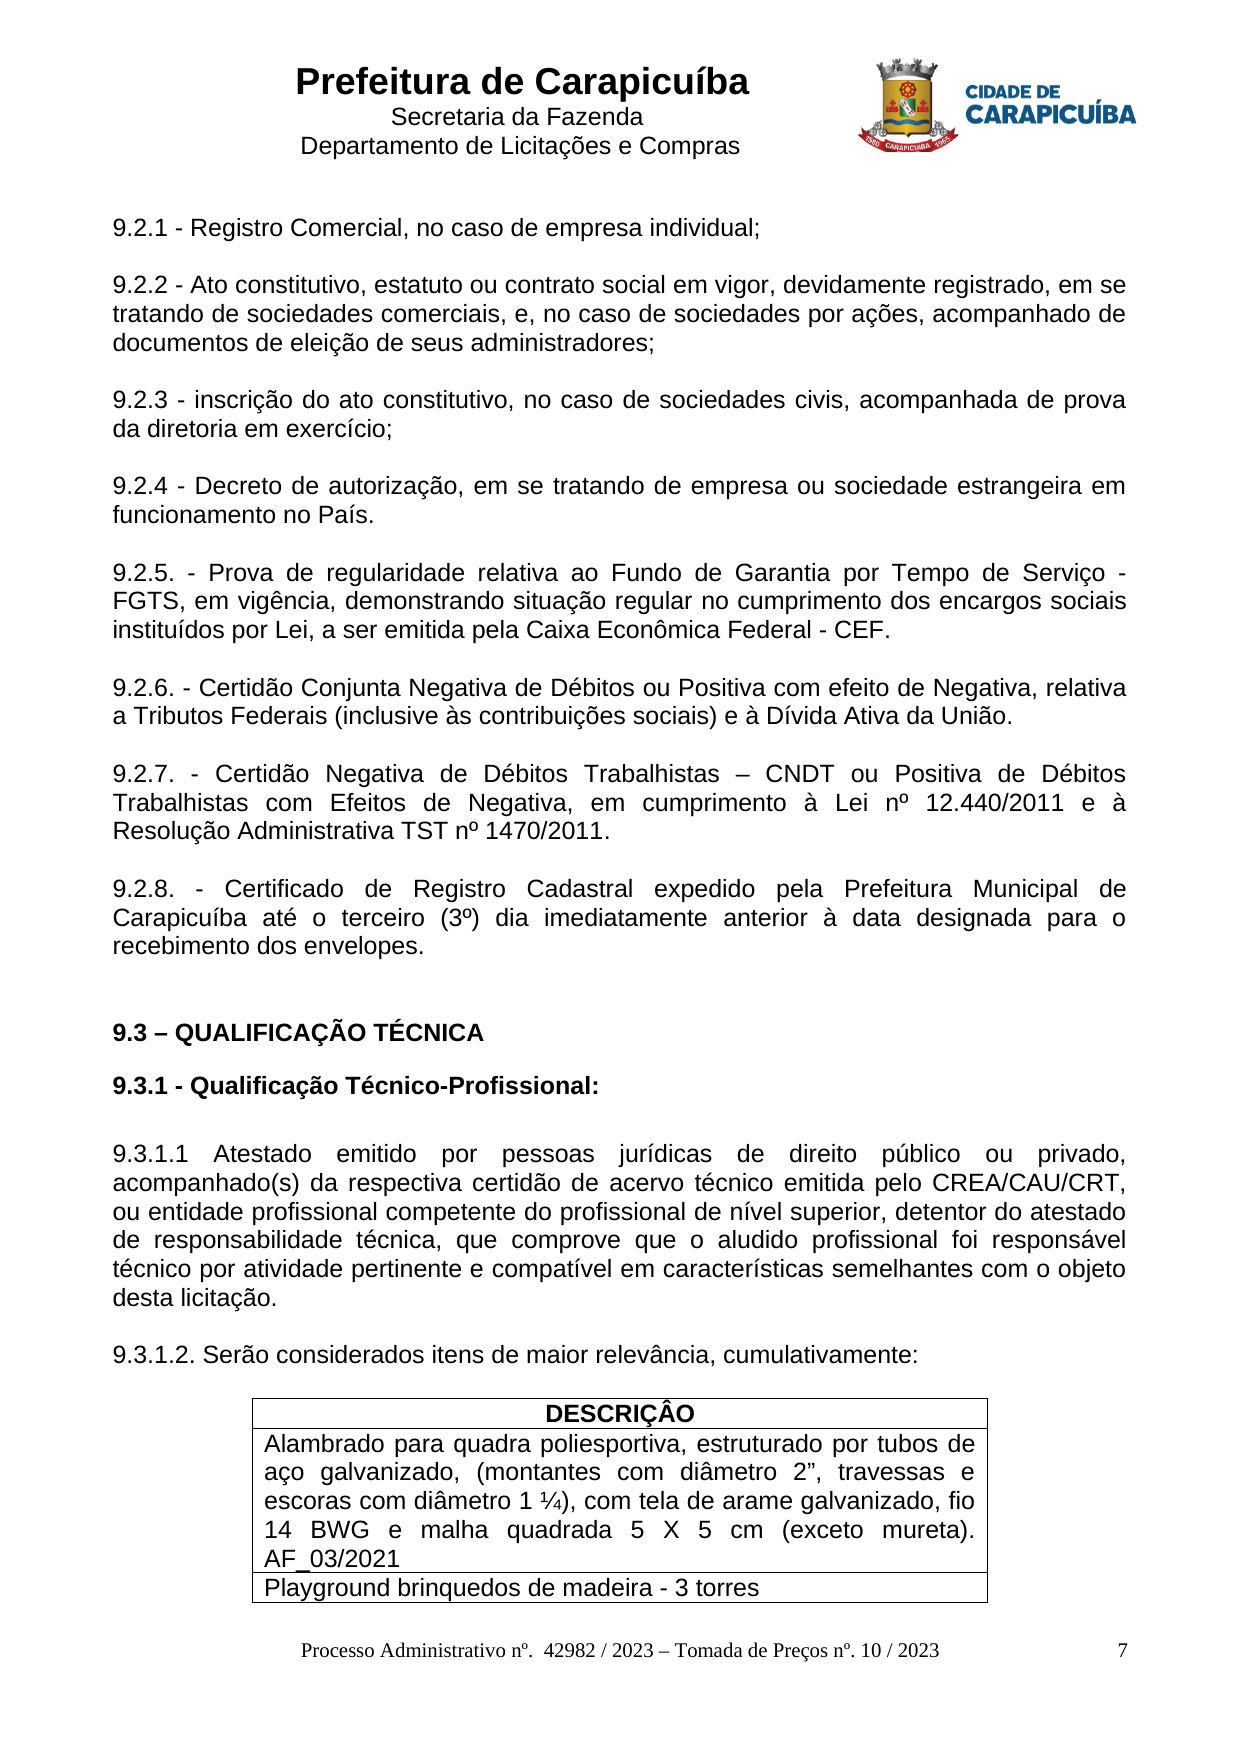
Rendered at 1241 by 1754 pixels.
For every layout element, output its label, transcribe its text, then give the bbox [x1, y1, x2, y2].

text 9.3.1.1 Atestado emitido por pessoas jurídicas de direito público ou privado, acompanhado(s) da respectiva certidão de acervo técnico emitida pelo CREA/CAU/CRT, ou entidade profissional competente do profissional de nível superior, detentor do atestado de responsabilidade técnica, que comprove que o aludido profissional foi responsável técnico por atividade pertinente e compatível em características semelhantes com o objeto desta licitação. [112, 1139, 1128, 1311]
text 9.2.5. - Prova de regularidade relativa ao Fundo de Garantia por Tempo de Serviço - FGTS, em vigência, demonstrando situação regular no cumprimento dos encargos sociais instituídos por Lei, a ser emitida pela Caixa Econômica Federal - CEF. [112, 557, 1128, 644]
text 9.3.1 - Qualificação Técnico-Profissional: [112, 1071, 1128, 1100]
text 9.2.2 - Ato constitutivo, estatuto ou contrato social em vigor, devidamente registrado, em se tratando de sociedades comerciais, e, no caso de sociedades por ações, acompanhado de documentos de eleição de seus administradores; [112, 270, 1128, 356]
text 9.3 – QUALIFICAÇÃO TÉCNICA [112, 1017, 1128, 1046]
picture [857, 57, 1139, 152]
text 9.2.1 - Registro Comercial, no caso de empresa individual; [112, 212, 1128, 241]
text 9.3.1.2. Serão considerados itens de maior relevância, cumulativamente: [112, 1340, 1128, 1369]
text 9.2.4 - Decreto de autorização, em se tratando de empresa ou sociedade estrangeira em funcionamento no País. [112, 471, 1128, 529]
text 9.2.8. - Certificado de Registro Cadastral expedido pela Prefeitura Municipal de Carapicuíba até o terceiro (3º) dia imediatamente anterior à data designada para o recebimento dos envelopes. [112, 874, 1128, 960]
table_header DESCRIÇÂO [253, 1399, 987, 1427]
table_cell Playground brinquedos de madeira - 3 torres [253, 1573, 987, 1602]
text 9.2.7. - Certidão Negativa de Débitos Trabalhistas – CNDT ou Positiva de Débitos Trabalhistas com Efeitos de Negativa, em cumprimento à Lei nº 12.440/2011 e à Resolução Administrativa TST nº 1470/2011. [112, 759, 1128, 845]
text 9.2.3 - inscrição do ato constitutivo, no caso de sociedades civis, acompanhada de prova da diretoria em exercício; [112, 385, 1128, 442]
text 9.2.6. - Certidão Conjunta Negativa de Débitos ou Positiva com efeito de Negativa, relativa a Tributos Federais (inclusive às contribuições sociais) e à Dívida Ativa da União. [112, 672, 1128, 730]
table_cell Alambrado para quadra poliesportiva, estruturado por tubos de aço galvanizado, (montantes com diâmetro 2”, travessas e escoras com diâmetro 1 ¼), com tela de arame galvanizado, fio 14 BWG e malha quadrada 5 X 5 cm (exceto mureta). AF_03/2021 [253, 1429, 987, 1572]
